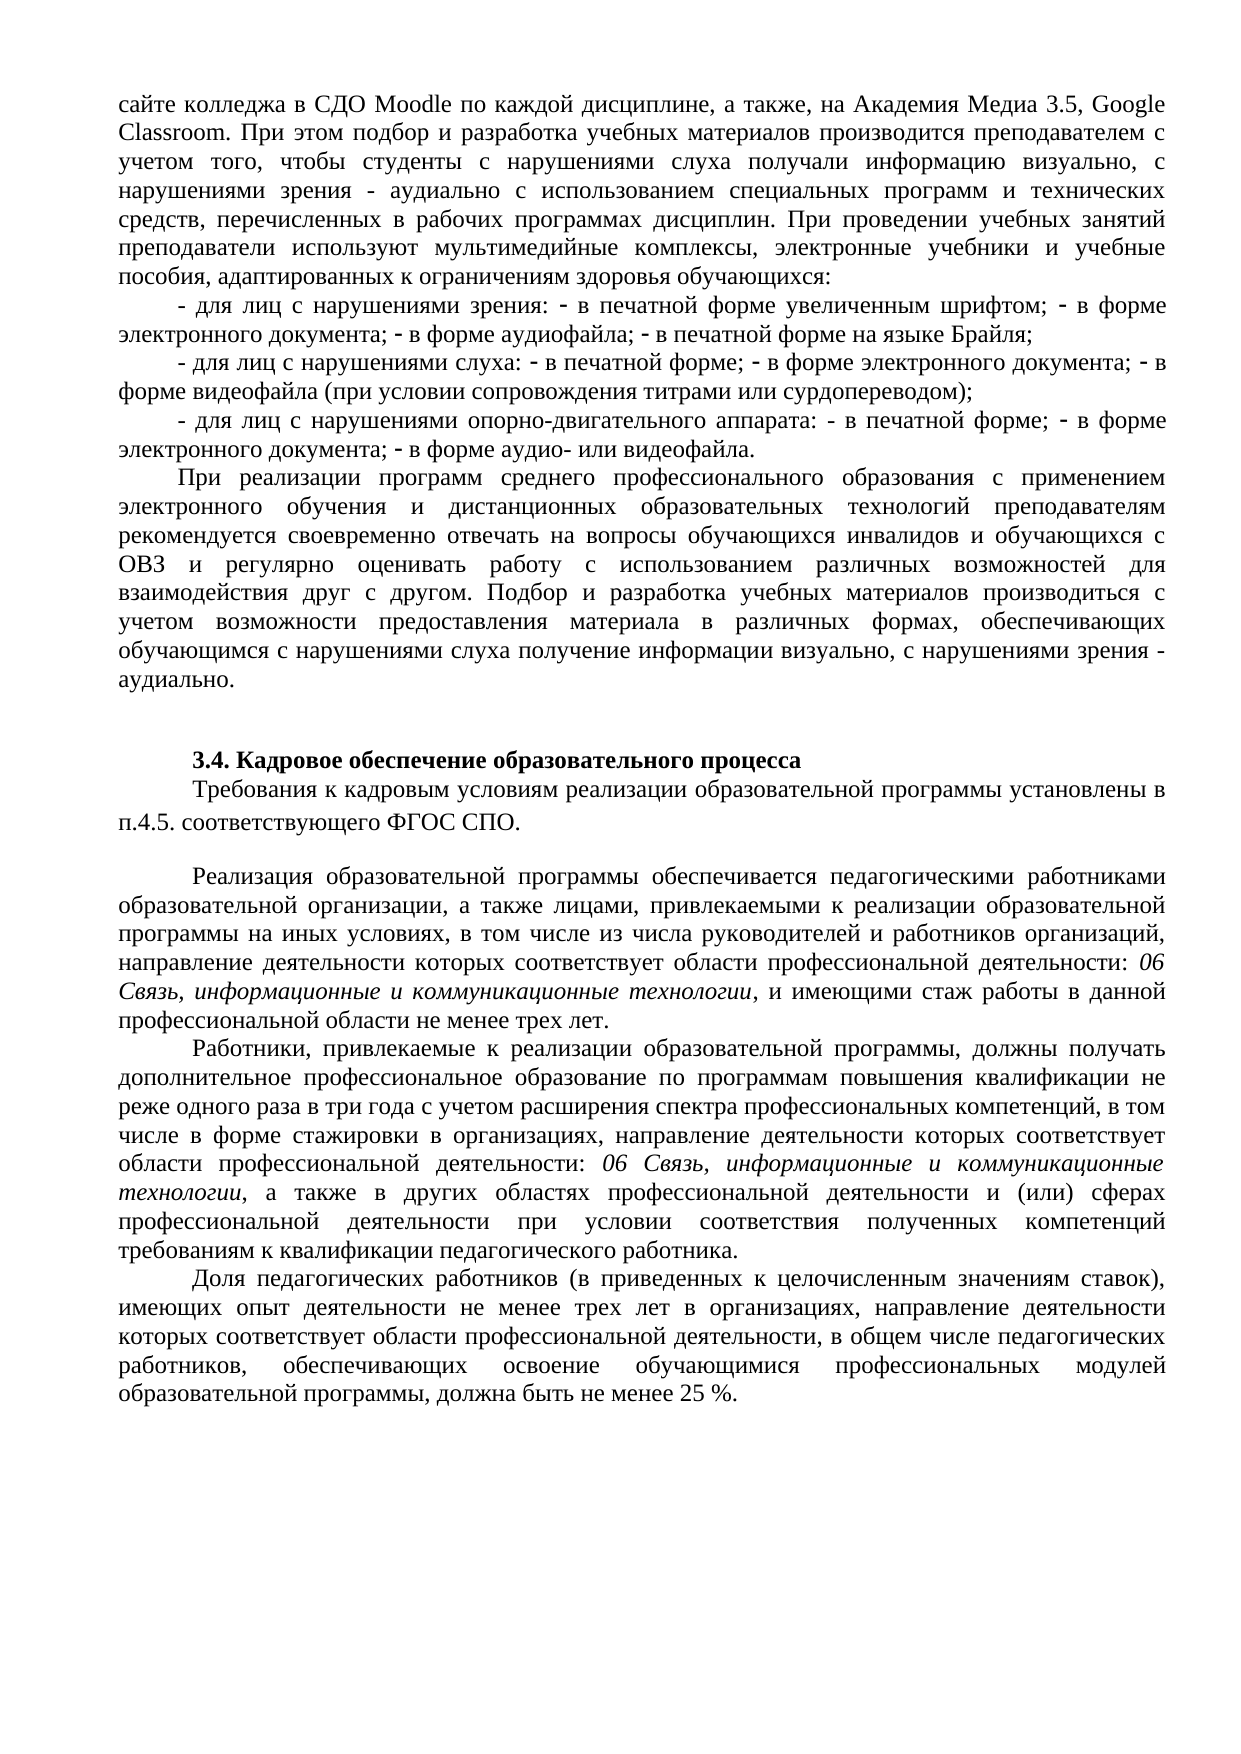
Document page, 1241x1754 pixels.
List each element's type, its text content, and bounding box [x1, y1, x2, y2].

text - для лиц с нарушениями слуха:  в печатной форме;  в форме электронного документа;  в форме видеофайла (при условии сопровождения титрами или сурдопереводом); [118, 347, 1167, 405]
text 3.4. Кадровое обеспечение образовательного процесса [118, 745, 1167, 774]
text Работники, привлекаемые к реализации образовательной программы, должны получать дополнительное профессиональное образование по программам повышения квалификации не реже одного раза в три года с учетом расширения спектра профессиональных компетенций, в том числе в форме стажировки в организациях, направление деятельности которых соответствует области профессиональной деятельности: 06 Связь, информационные и коммуникационные технологии, а также в других областях профессиональной деятельности и (или) сферах профессиональной деятельности при условии соответствия полученных компетенций требованиям к квалификации педагогического работника. [118, 1033, 1167, 1263]
text - для лиц с нарушениями опорно-двигательного аппарата: - в печатной форме;  в форме электронного документа;  в форме аудио- или видеофайла. [118, 405, 1167, 462]
text Доля педагогических работников (в приведенных к целочисленным значениям ставок), имеющих опыт деятельности не менее трех лет в организациях, направление деятельности которых соответствует области профессиональной деятельности, в общем числе педагогических работников, обеспечивающих освоение обучающимися профессиональных модулей образовательной программы, должна быть не менее 25 %. [118, 1263, 1167, 1407]
text - для лиц с нарушениями зрения:  в печатной форме увеличенным шрифтом;  в форме электронного документа;  в форме аудиофайла;  в печатной форме на языке Брайля; [118, 290, 1167, 347]
text Требования к кадровым условиям реализации образовательной программы установлены в п.4.5. соответствующего ФГОС СПО. [118, 774, 1167, 836]
text Реализация образовательной программы обеспечивается педагогическими работниками образовательной организации, а также лицами, привлекаемыми к реализации образовательной программы на иных условиях, в том числе из числа руководителей и работников организаций, направление деятельности которых соответствует области профессиональной деятельности: 06 Связь, информационные и коммуникационные технологии, и имеющими стаж работы в данной профессиональной области не менее трех лет. [118, 861, 1167, 1033]
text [118, 89, 1167, 290]
text При реализации программ среднего профессионального образования с применением электронного обучения и дистанционных образовательных технологий преподавателям рекомендуется своевременно отвечать на вопросы обучающихся инвалидов и обучающихся с ОВЗ и регулярно оценивать работу с использованием различных возможностей для взаимодействия друг с другом. Подбор и разработка учебных материалов производиться с учетом возможности предоставления материала в различных формах, обеспечивающих обучающимся с нарушениями слуха получение информации визуально, с нарушениями зрения - аудиально. [118, 462, 1167, 692]
